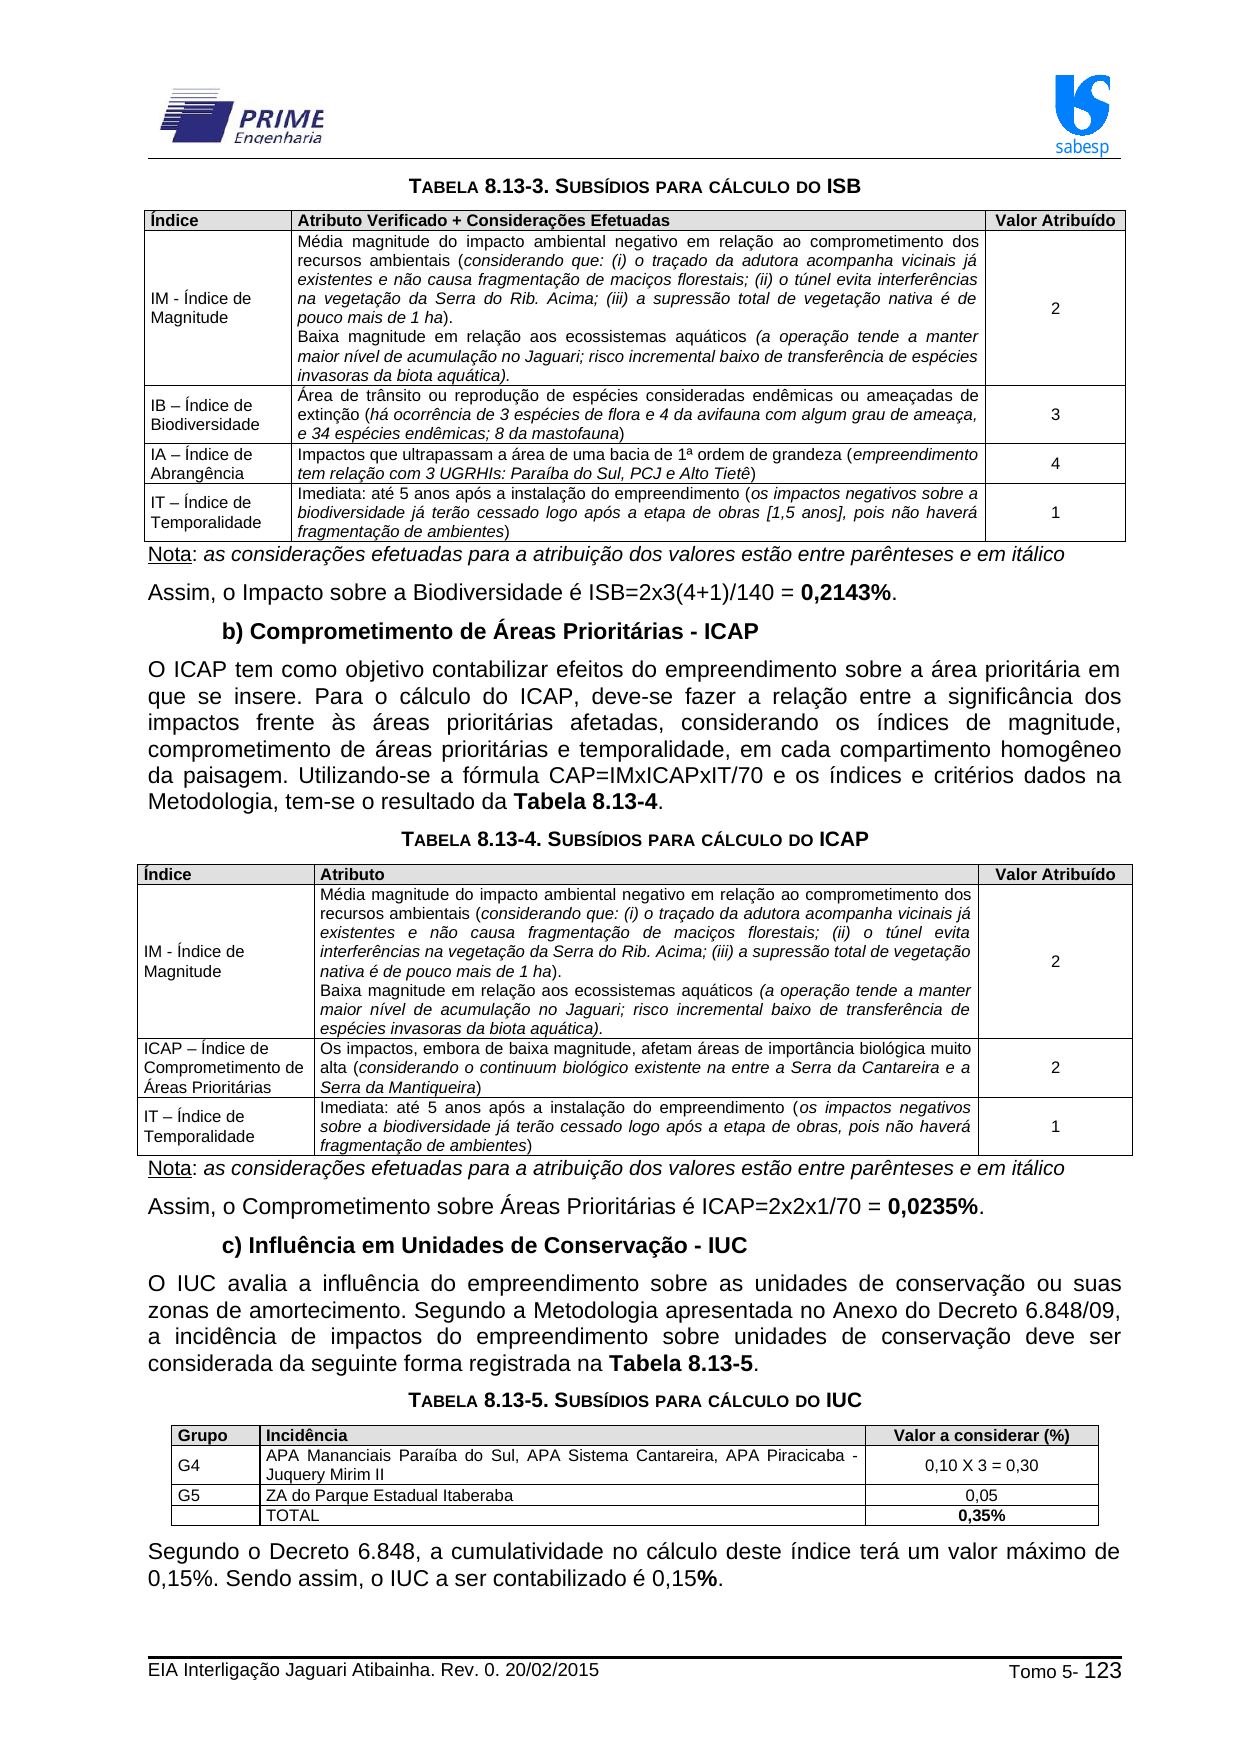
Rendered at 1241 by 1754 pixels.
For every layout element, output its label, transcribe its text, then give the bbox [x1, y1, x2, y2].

text b) Comprometimento de Áreas Prioritárias - ICAP [222, 618, 1122, 644]
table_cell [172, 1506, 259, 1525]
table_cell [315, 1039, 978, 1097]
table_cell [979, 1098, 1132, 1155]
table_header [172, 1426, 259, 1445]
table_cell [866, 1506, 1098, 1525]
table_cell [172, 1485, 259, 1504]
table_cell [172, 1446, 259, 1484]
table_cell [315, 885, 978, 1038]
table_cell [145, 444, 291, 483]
text Assim, o Comprometimento sobre Áreas Prioritárias é ICAP=2x2x1/70 = 0,0235%. [148, 1193, 1122, 1219]
text c) Influência em Unidades de Conservação - IUC [222, 1232, 1122, 1258]
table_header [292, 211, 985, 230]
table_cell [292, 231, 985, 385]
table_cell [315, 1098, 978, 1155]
text Tabela 8.13-3. Subsídios para cálculo do ISB [148, 174, 1122, 198]
text O IUC avalia a influência do empreendimento sobre as unidades de conservação ou suas zonas de amortecimento. Segundo a Metodologia apresentada no Anexo do Decreto 6.848/09, a incidência de impactos do empreendimento sobre unidades de conservação deve ser considerada da seguinte forma registrada na Tabela 8.13-5. [148, 1270, 1122, 1376]
text Segundo o Decreto cumulatividade no cálculo deste índice terá um valor máximo de 0,15%. Sendo assim, o IUC a ser contabilizado é 0,15%. [148, 1538, 1122, 1591]
text Assim, o Impacto sobre a Biodiversidade é ISB=2x3(4+1)/140 = 0,2143%. [148, 579, 1122, 605]
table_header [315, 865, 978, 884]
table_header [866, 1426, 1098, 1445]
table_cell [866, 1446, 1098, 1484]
text Tabela 8.13-5. Subsídios para cálculo do IUC [148, 1388, 1122, 1412]
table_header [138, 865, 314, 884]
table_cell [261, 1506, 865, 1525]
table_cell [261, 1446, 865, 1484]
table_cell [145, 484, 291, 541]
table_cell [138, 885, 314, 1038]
text O ICAP tem como objetivo contabilizar efeitos do empreendimento sobre a área prioritária em que se insere. Para o cálculo do ICAP, deve-se fazer a relação entre a significância dos impactos frente às áreas prioritárias afetadas, considerando os índices de magnitude, comprometimento de áreas prioritárias e temporalidade, em cada compartimento homogêneo da paisagem. Utilizando-se a fórmula CAP=IMxICAPxIT/70 e os índices e critérios dados na Metodologia, tem-se o resultado da Tabela 8.13-4. [148, 656, 1122, 814]
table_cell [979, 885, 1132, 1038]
text Tabela 8.13-4. Subsídios para cálculo do ICAP [148, 827, 1122, 851]
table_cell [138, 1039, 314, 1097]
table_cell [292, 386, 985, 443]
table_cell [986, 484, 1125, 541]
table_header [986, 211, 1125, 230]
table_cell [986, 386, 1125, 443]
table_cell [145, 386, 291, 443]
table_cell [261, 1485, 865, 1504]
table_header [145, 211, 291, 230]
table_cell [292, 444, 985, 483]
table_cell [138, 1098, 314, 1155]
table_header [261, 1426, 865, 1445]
text Nota: as considerações efetuadas para a atribuição dos valores estão entre parênteses e em itálico [148, 542, 1122, 566]
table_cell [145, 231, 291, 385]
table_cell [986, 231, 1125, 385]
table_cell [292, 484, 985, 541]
text Nota: as considerações efetuadas para a atribuição dos valores estão entre parênteses e em itálico [148, 1156, 1122, 1180]
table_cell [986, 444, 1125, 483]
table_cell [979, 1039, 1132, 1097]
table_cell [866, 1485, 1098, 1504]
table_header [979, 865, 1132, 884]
